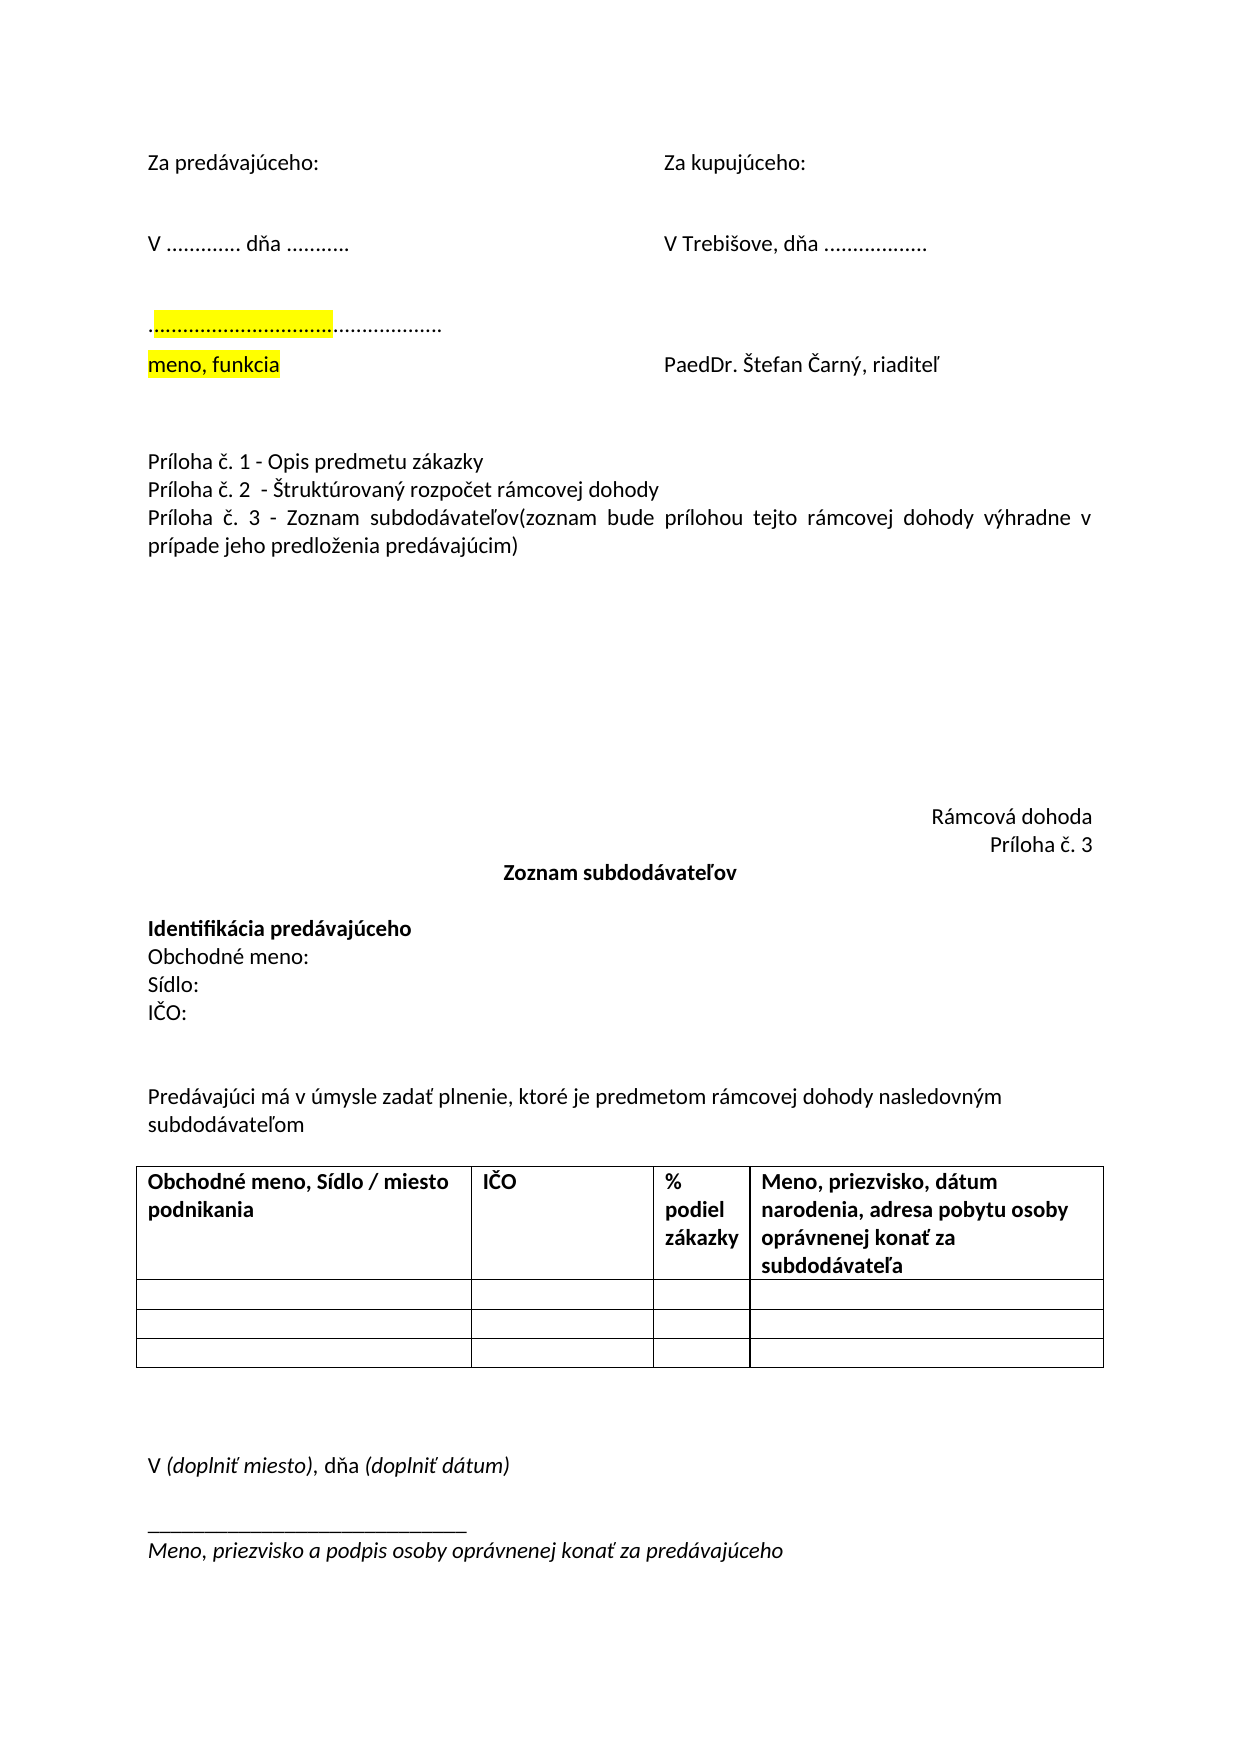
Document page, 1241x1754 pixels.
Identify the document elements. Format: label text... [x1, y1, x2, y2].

text Zoznam subdodávateľov [148, 858, 1093, 886]
table_header % podiel zákazky [654, 1167, 749, 1279]
table_cell [472, 1339, 653, 1367]
text Príloha č. 1 - Opis predmetu zákazky [148, 447, 1093, 475]
text Predávajúci má v úmysle zadať plnenie, ktoré je predmetom rámcovej dohody nasledovným subdodávateľom [148, 1082, 1093, 1138]
text Identifikácia predávajúceho [148, 914, 1093, 942]
text Príloha č. 3 - Zoznam subdodávateľov(zoznam bude prílohou tejto rámcovej dohody výhradne v prípade jeho predloženia predávajúcim) [148, 503, 1093, 559]
text IČO: [148, 998, 1093, 1026]
table_cell [751, 1280, 1103, 1308]
text Príloha č. 3 [148, 830, 1093, 858]
table_cell [654, 1310, 749, 1337]
table_cell [472, 1310, 653, 1337]
text ____________________________ [148, 1508, 1093, 1536]
table_cell [654, 1339, 749, 1367]
table_cell [137, 1280, 471, 1308]
text Obchodné meno: [148, 942, 1093, 970]
text ................................................... [333, 310, 1093, 338]
text Sídlo: [148, 970, 1093, 998]
table_cell [472, 1280, 653, 1308]
text meno, funkcia PaedDr. Štefan Čarný, riaditeľ [280, 350, 1093, 378]
table_cell [751, 1339, 1103, 1367]
table_cell [654, 1280, 749, 1308]
table_cell [137, 1339, 471, 1367]
text Za predávajúceho: Za kupujúceho: [148, 148, 1093, 176]
table_header Obchodné meno, Sídlo / miesto podnikania [137, 1167, 471, 1279]
table_cell [137, 1310, 471, 1337]
text Príloha č. 2 - Štruktúrovaný rozpočet rámcovej dohody [148, 475, 1093, 503]
table_header Meno, priezvisko, dátum narodenia, adresa pobytu osoby oprávnenej konať za subdodávateľa [751, 1167, 1103, 1279]
table_header IČO [472, 1167, 653, 1279]
table_cell [751, 1310, 1103, 1337]
text Meno, priezvisko a podpis osoby oprávnenej konať za predávajúceho [148, 1536, 1093, 1564]
text Rámcová dohoda [148, 802, 1093, 830]
text V (doplniť miesto), dňa (doplniť dátum) [148, 1452, 1093, 1480]
text V ............. dňa ........... V Trebišove, dňa .................. [148, 229, 1093, 257]
